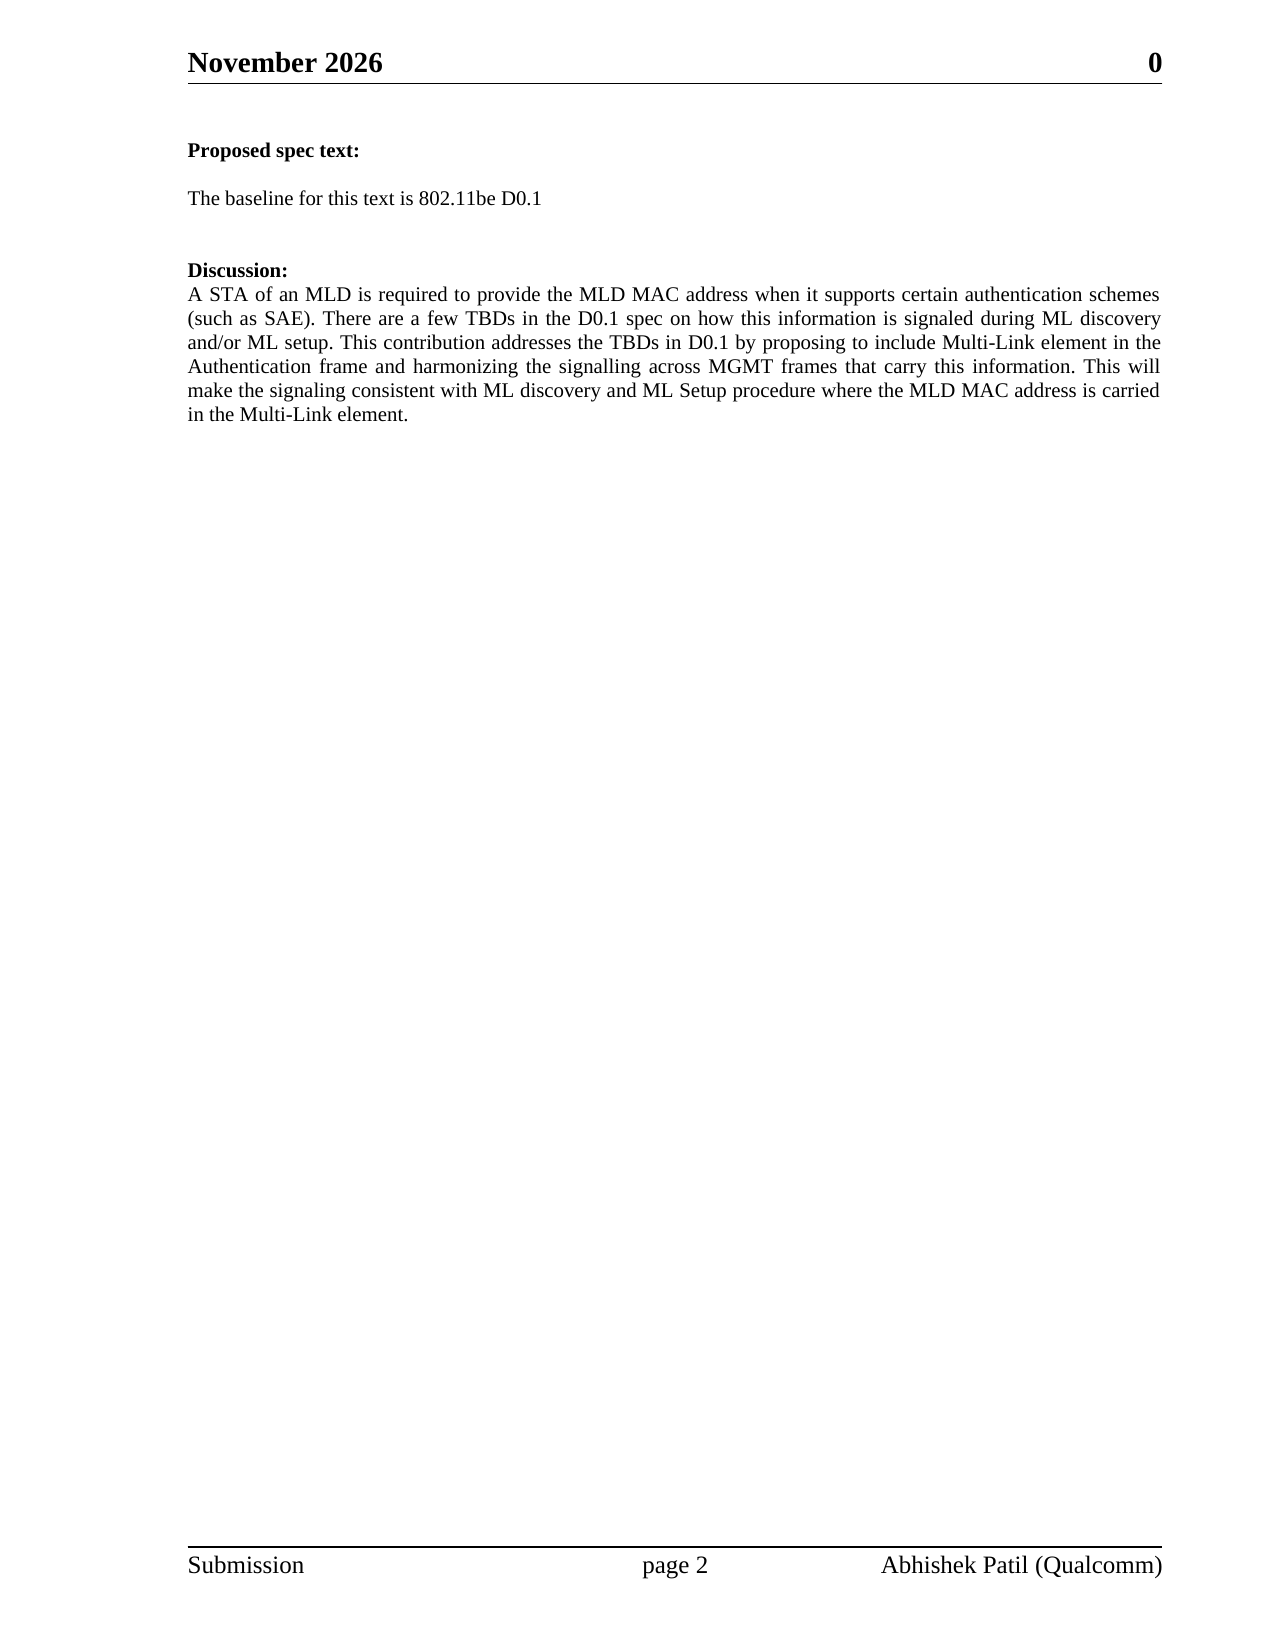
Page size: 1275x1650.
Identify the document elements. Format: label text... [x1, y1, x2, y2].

text A STA of an MLD is required to provide the MLD MAC address when it supports certain authentication schemes (such as SAE). There are a few TBDs in the D0.1 spec on how this information is signaled during ML discovery and/or ML setup. This contribution addresses the TBDs in D0.1 by proposing to include Multi-Link element in the Authentication frame and harmonizing the signalling across MGMT frames that carry this information. This will make the signaling consistent with ML discovery and ML Setup procedure where the MLD MAC address is carried in the Multi-Link element. [187, 282, 1162, 426]
text The baseline for this text is 802.11be D0.1 [187, 186, 1162, 210]
text Proposed spec text: [187, 138, 1162, 162]
text Discussion: [187, 258, 1162, 282]
